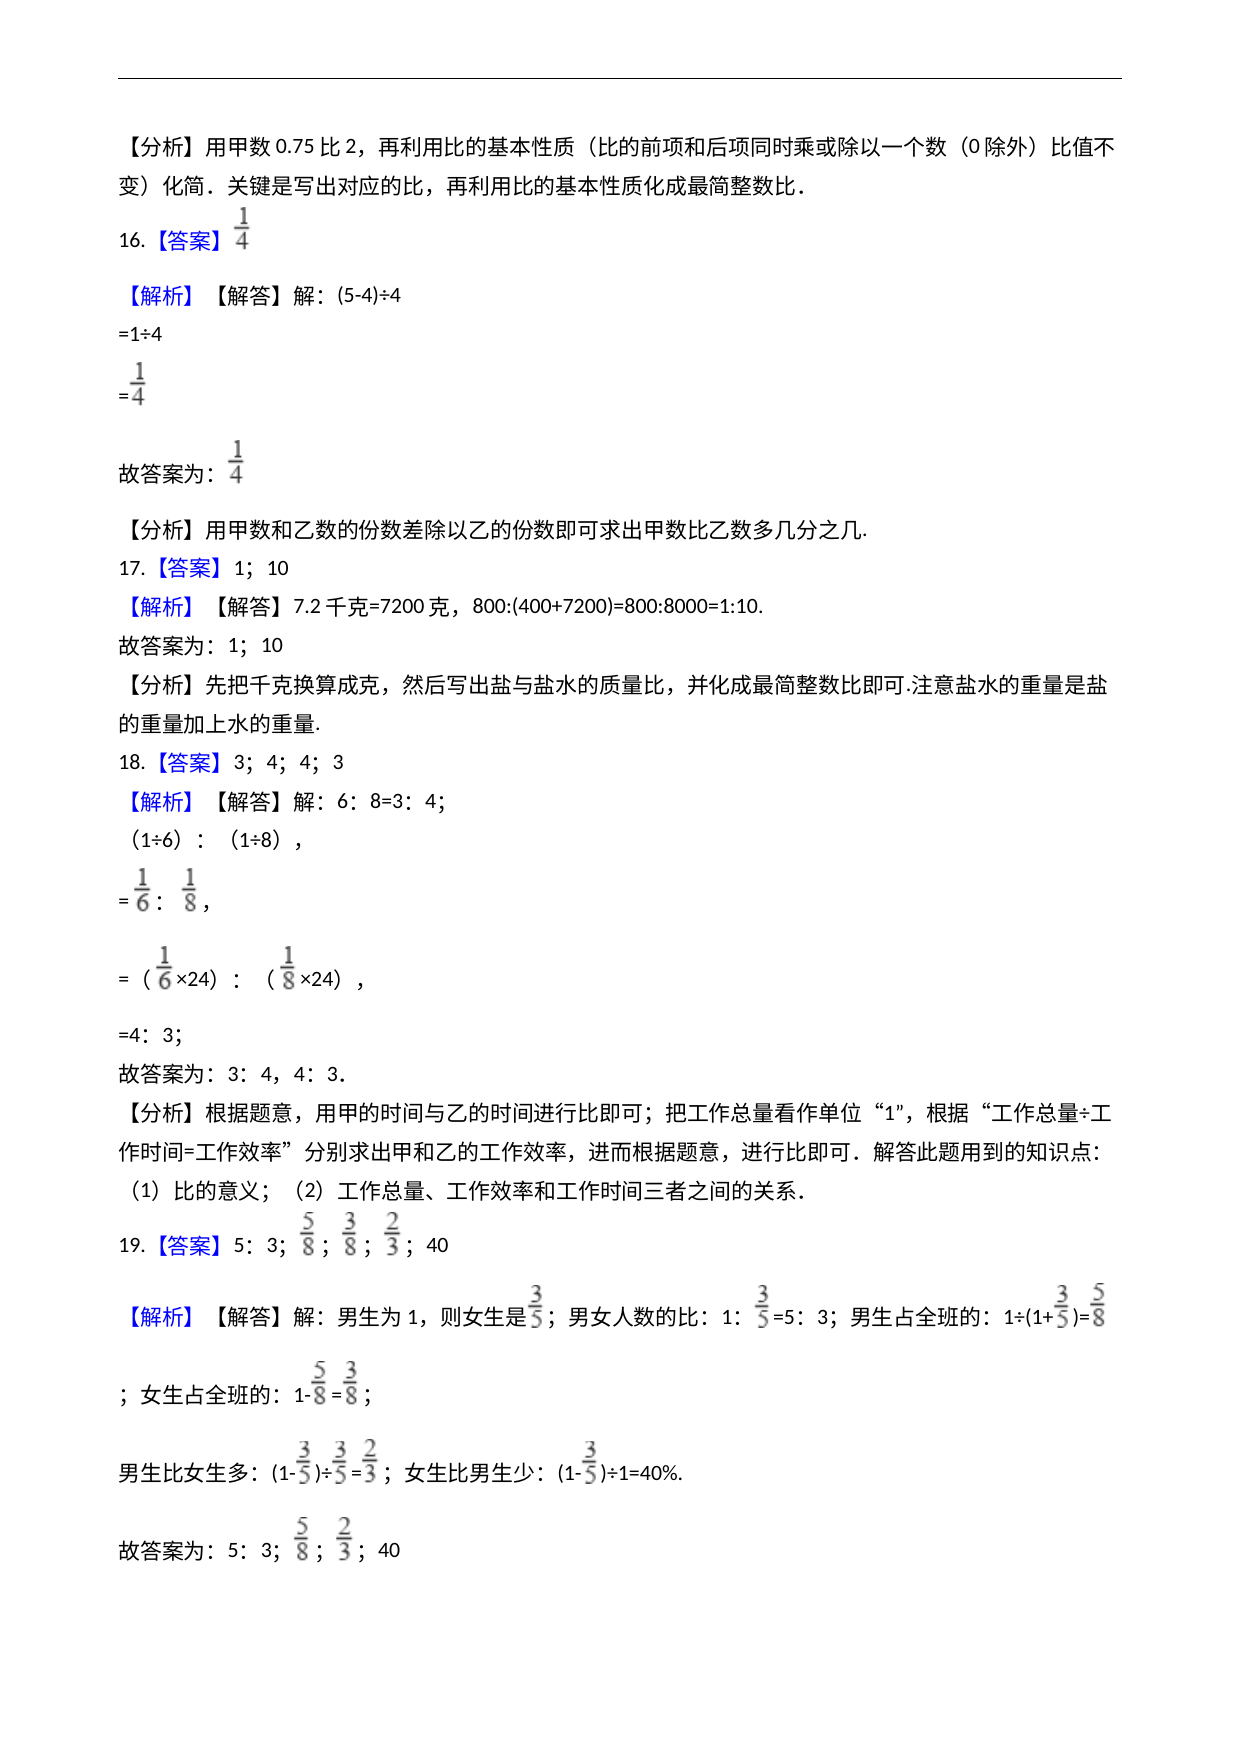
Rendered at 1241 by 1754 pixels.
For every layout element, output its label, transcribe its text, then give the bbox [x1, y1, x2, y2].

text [118, 1284, 1122, 1582]
picture [133, 868, 155, 913]
picture [181, 868, 202, 913]
picture [581, 1441, 601, 1484]
text 【解析】【解答】解：(5-4)÷4 =1÷4 = 故答案为： 【分析】用甲数和乙数的份数差除以乙的份数即可求出甲数比乙数多几分之几. [118, 278, 1122, 545]
text 18.【答案】3；4；4；3 [118, 745, 1122, 778]
picture [293, 1517, 314, 1562]
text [118, 129, 1122, 201]
text 17.【答案】1；10 [118, 551, 1122, 583]
picture [227, 440, 248, 485]
picture [311, 1361, 332, 1406]
text 【解析】【解答】解：6：8=3：4； （1÷6）：（1÷8）， = ： ， =（ ×24）：（ ×24）， =4：3； 故答案为：3：4，4：3． 【分析】根据题意，用甲的时间与乙的时间进行比即可；把工作总量看作单位“1”，根据“工作总量÷工作时间=工作效率”分别求出甲和乙的工作效率，进而根据题意，进行比即可．解答此题用到的知识点：（1）比的意义；（2）工作总量、工作效率和工作时间三者之间的关系． [118, 784, 1122, 1206]
text 19.【答案】5：3；；；；40 [118, 1212, 1122, 1277]
picture [1053, 1285, 1073, 1328]
picture [341, 1212, 362, 1257]
picture [754, 1285, 773, 1328]
picture [527, 1285, 547, 1328]
picture [129, 362, 150, 407]
text 【解析】【解答】7.2千克=7200克，800:(400+7200)=800:8000=1:10. 故答案为：1；10 【分析】先把千克换算成克，然后写出盐与盐水的质量比，并化成最简整数比即可.注意盐水的重量是盐的重量加上水的重量. [118, 590, 1122, 739]
picture [295, 1441, 315, 1484]
picture [233, 207, 254, 251]
picture [383, 1212, 404, 1257]
picture [155, 946, 177, 991]
picture [279, 946, 300, 991]
picture [299, 1212, 320, 1257]
picture [332, 1441, 351, 1484]
picture [361, 1439, 382, 1484]
picture [335, 1517, 357, 1562]
text 16.【答案】 [118, 207, 1122, 272]
picture [342, 1361, 363, 1406]
picture [1089, 1283, 1111, 1328]
